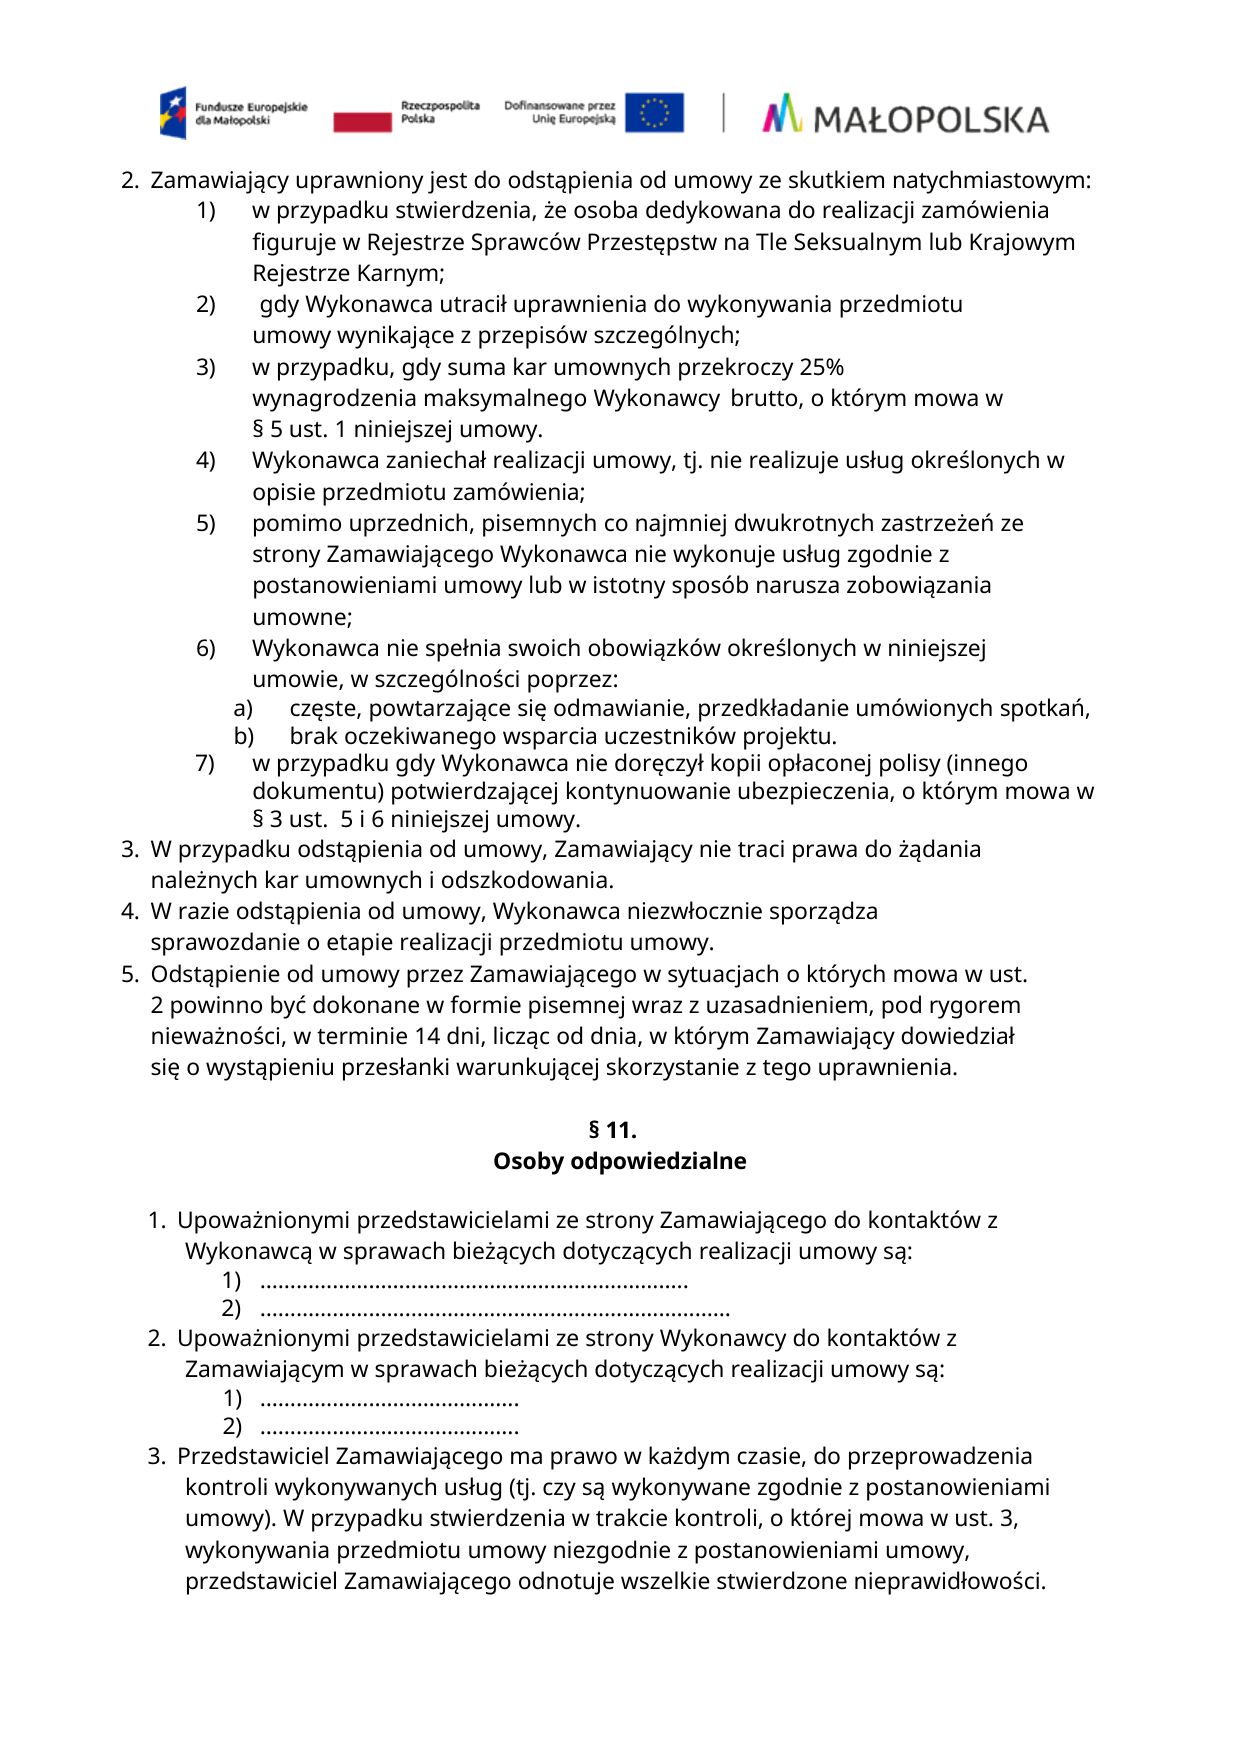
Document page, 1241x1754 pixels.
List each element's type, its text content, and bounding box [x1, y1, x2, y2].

list Przedstawiciel Zamawiającego ma prawo w każdym czasie, do przeprowadzenia kontroli wykonywanych usług (tj. czy są wykonywane zgodnie z postanowieniami umowy). W przypadku stwierdzenia w trakcie kontroli, o której mowa w ust. 3, wykonywania przedmiotu umowy niezgodnie z postanowieniami umowy, przedstawiciel Zamawiającego odnotuje wszelkie stwierdzone nieprawidłowości. [147, 1440, 1086, 1596]
list w przypadku, gdy suma kar umownych przekroczy 25% wynagrodzenia maksymalnego Wykonawcy brutto, o którym mowa w § 5 ust. 1 niniejszej umowy. [196, 351, 1006, 444]
text § 11. [121, 1114, 1105, 1145]
list gdy Wykonawca utracił uprawnienia do wykonywania przedmiotu umowy wynikające z przepisów szczególnych; [196, 288, 999, 351]
list ……………………………………. [222, 1412, 1105, 1440]
list …………………………………………………………….. [221, 1267, 1105, 1294]
picture [160, 86, 1051, 140]
list W przypadku odstąpienia od umowy, Zamawiający nie traci prawa do żądania należnych kar umownych i odszkodowania. [121, 832, 1069, 895]
list Zamawiający uprawniony jest do odstąpienia od umowy ze skutkiem natychmiastowym: [121, 167, 1105, 194]
list częste, powtarzające się odmawianie, przedkładanie umówionych spotkań, [233, 694, 1105, 722]
list Wykonawca zaniechał realizacji umowy, tj. nie realizuje usług określonych w opisie przedmiotu zamówienia; [196, 444, 1083, 507]
text Osoby odpowiedzialne [136, 1145, 1104, 1176]
list w przypadku stwierdzenia, że osoba dedykowana do realizacji zamówienia figuruje w Rejestrze Sprawców Przestępstw na Tle Seksualnym lub Krajowym Rejestrze Karnym; [196, 194, 1087, 288]
list Odstąpienie od umowy przez Zamawiającego w sytuacjach o których mowa w ust. 2 powinno być dokonane w formie pisemnej wraz z uzasadnieniem, pod rygorem nieważności, w terminie 14 dni, licząc od dnia, w którym Zamawiający dowiedział się o wystąpieniu przesłanki warunkującej skorzystanie z tego uprawnienia. [121, 958, 1029, 1083]
list Upoważnionymi przedstawicielami ze strony Zamawiającego do kontaktów z Wykonawcą w sprawach bieżących dotyczących realizacji umowy są: [147, 1204, 1073, 1267]
list brak oczekiwanego wsparcia uczestników projektu. [233, 722, 1105, 750]
list Wykonawca nie spełnia swoich obowiązków określonych w niniejszej umowie, w szczególności poprzez: [196, 632, 1063, 694]
list w przypadku gdy Wykonawca nie doręczył kopii opłaconej polisy (innego dokumentu) potwierdzającej kontynuowanie ubezpieczenia, o którym mowa w § 3 ust. 5 i 6 niniejszej umowy. [195, 750, 1105, 832]
list ……………………………………. [222, 1384, 1105, 1412]
list W razie odstąpienia od umowy, Wykonawca niezwłocznie sporządza sprawozdanie o etapie realizacji przedmiotu umowy. [121, 895, 1028, 958]
list …………………………………………………………………… [221, 1294, 1105, 1322]
list pomimo uprzednich, pisemnych co najmniej dwukrotnych zastrzeżeń ze strony Zamawiającego Wykonawca nie wykonuje usług zgodnie z postanowieniami umowy lub w istotny sposób narusza zobowiązania umowne; [196, 507, 1045, 632]
list Upoważnionymi przedstawicielami ze strony Wykonawcy do kontaktów z Zamawiającym w sprawach bieżących dotyczących realizacji umowy są: [147, 1322, 1066, 1384]
